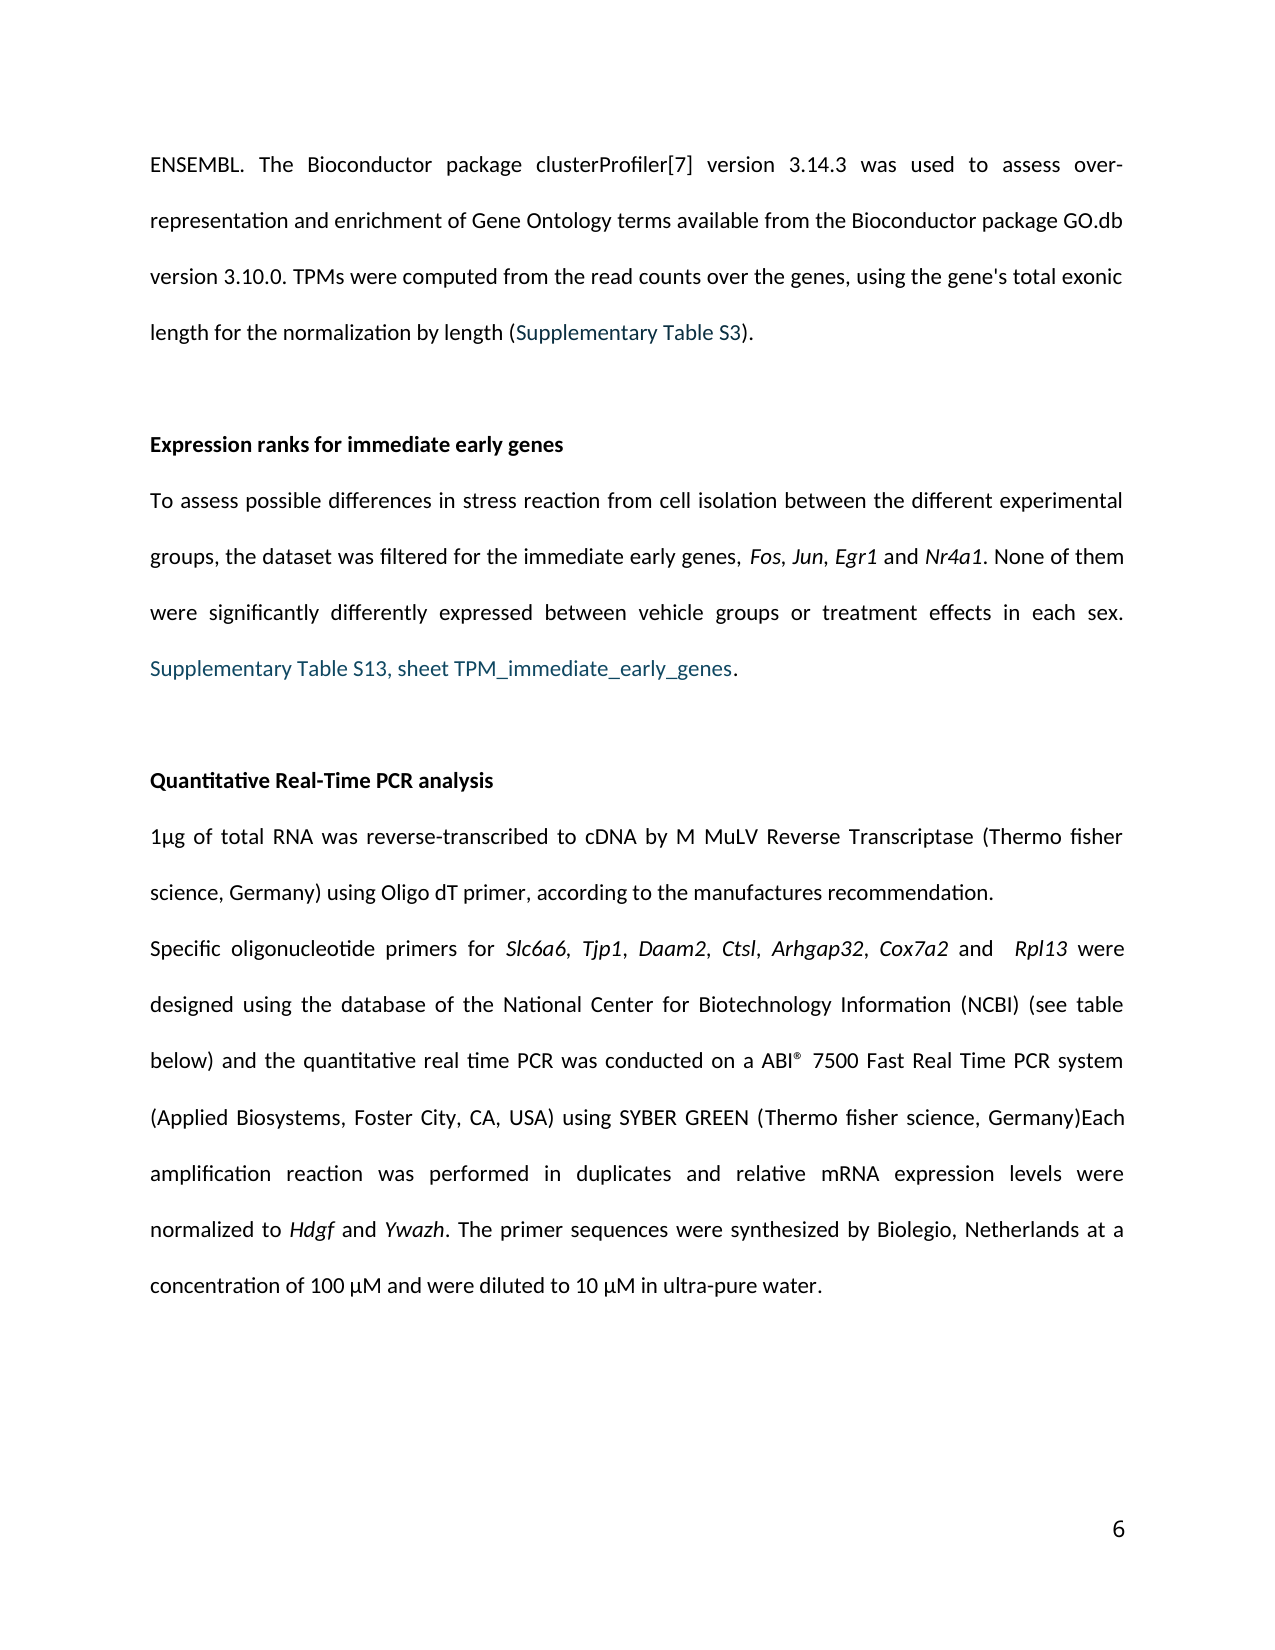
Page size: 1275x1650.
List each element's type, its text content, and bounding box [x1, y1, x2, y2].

text Quantitative Real-Time PCR analysis [150, 766, 1125, 794]
text Expression ranks for immediate early genes [150, 430, 1125, 458]
text Specific oligonucleotide primers for Slc6a6, Tjp1, Daam2, Ctsl, Arhgap32, Cox7a2 and Rpl13 were designed using the database of the National Center for Biotechnology Information (NCBI) (see table below) and the quantitative real time PCR was conducted on a ABI® 7500 Fast Real Time PCR system (Applied Biosystems, Foster City, CA, USA) using SYBER GREEN (Thermo fisher science, Germany)Each amplification reaction was performed in duplicates and relative mRNA expression levels were normalized to Hdgf and Ywazh. The primer sequences were synthesized by Biolegio, Netherlands at a concentration of 100 μM and were diluted to 10 μM in ultra-pure water. [150, 934, 1125, 1299]
text 1µg of total RNA was reverse-transcribed to cDNA by M MuLV Reverse Transcriptase (Thermo fisher science, Germany) using Oligo dT primer, according to the manufactures recommendation. [150, 822, 1125, 907]
text To assess possible differences in stress reaction from cell isolation between the different experimental groups, the dataset was filtered for the immediate early genes, Fos, Jun, Egr1 and Nr4a1. None of them were significantly differently expressed between vehicle groups or treatment effects in each sex. Supplementary Table S13, sheet TPM_immediate_early_genes. [150, 486, 1125, 682]
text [150, 150, 1125, 346]
